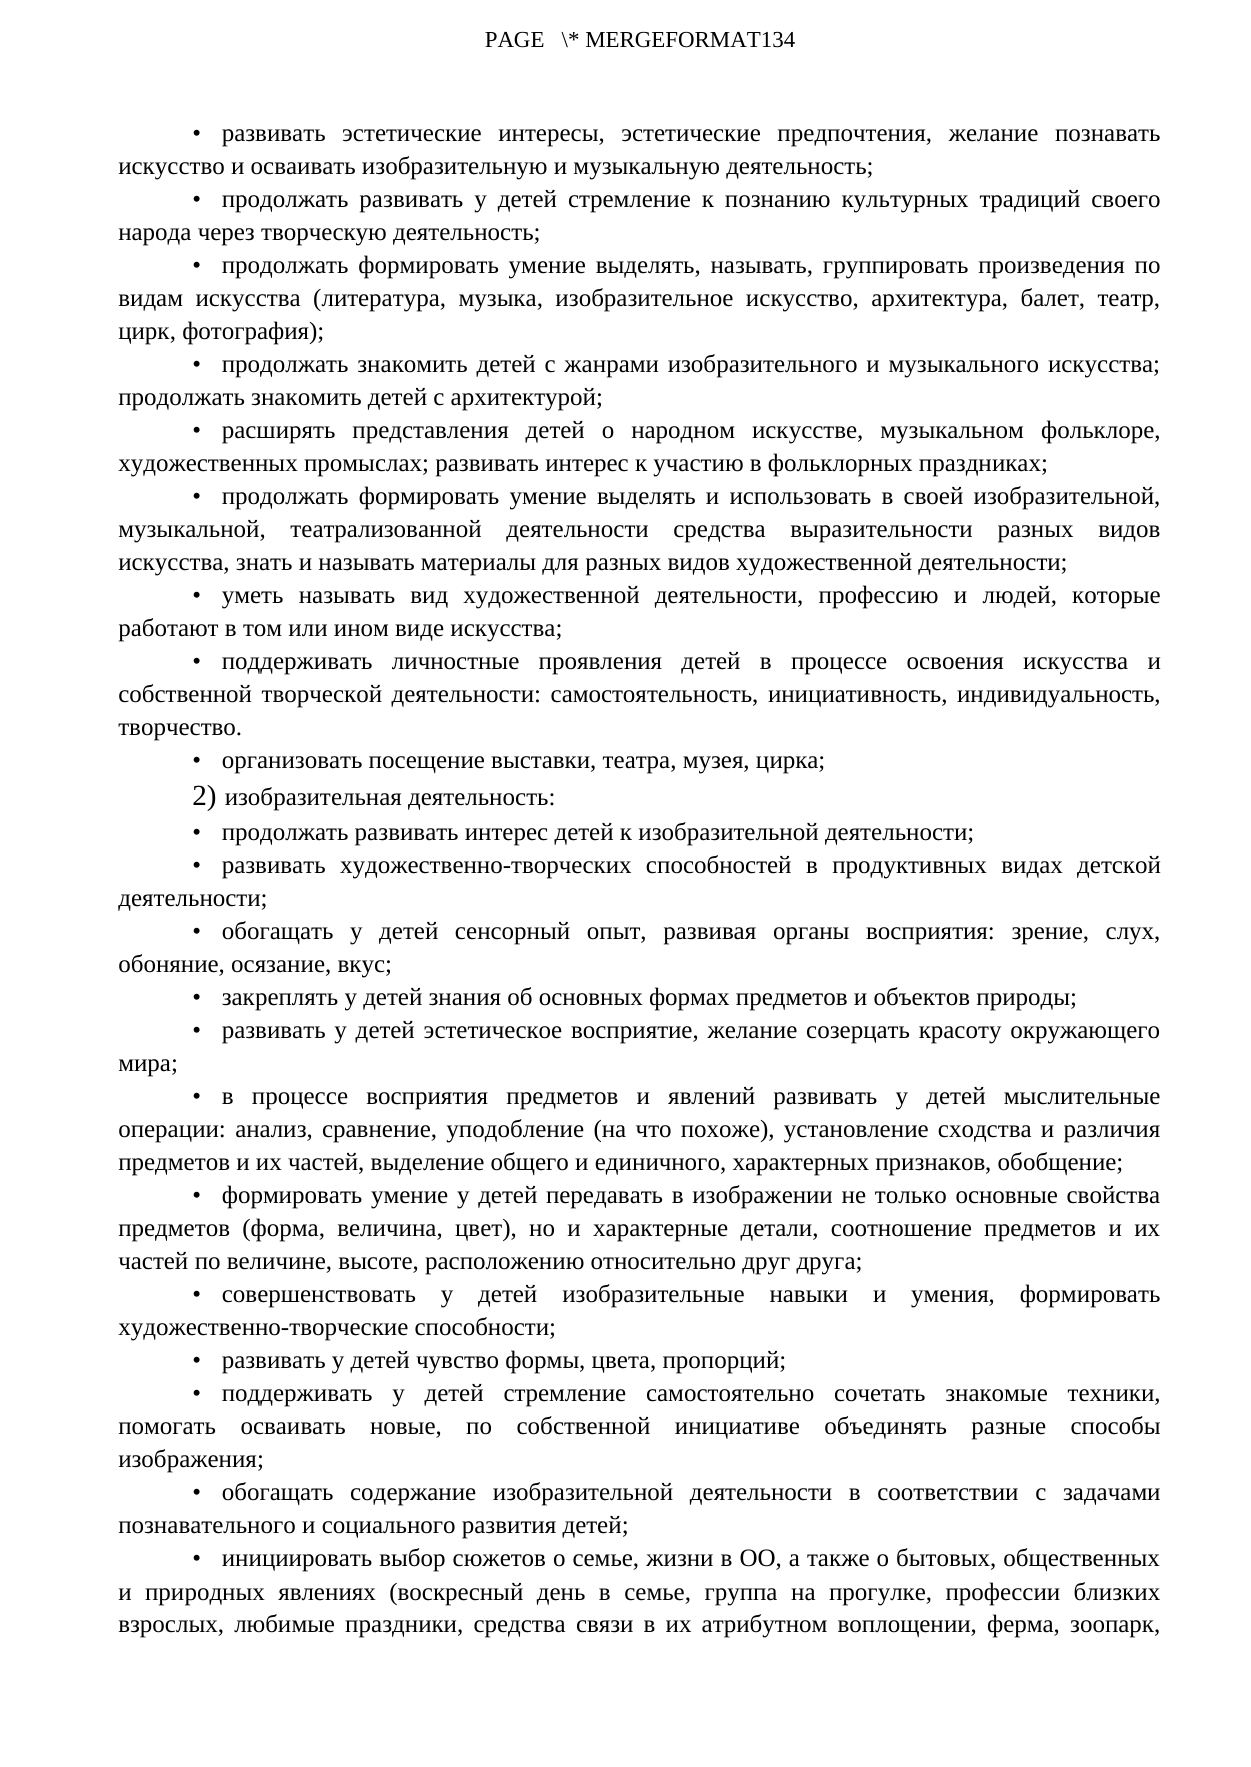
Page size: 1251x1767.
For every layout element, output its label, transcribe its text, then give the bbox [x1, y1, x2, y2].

list расширять представления детей о народном искусстве, музыкальном фольклоре, художественных промыслах; развивать интерес к участию в фольклорных праздниках; [118, 415, 1161, 477]
list уметь называть вид художественной деятельности, профессию и людей, которые работают в том или ином виде искусства; [118, 580, 1161, 642]
list изобразительная деятельность: [118, 778, 1161, 812]
list совершенствовать у детей изобразительные навыки и умения, формировать художественно-творческие способности; [118, 1279, 1161, 1341]
list закреплять у детей знания об основных формах предметов и объектов природы; [118, 982, 1161, 1011]
list в процессе восприятия предметов и явлений развивать у детей мыслительные операции: анализ, сравнение, уподобление (на что похоже), установление сходства и различия предметов и их частей, выделение общего и единичного, характерных признаков, обобщение; [118, 1081, 1161, 1176]
list продолжать формировать умение выделять, называть, группировать произведения по видам искусства (литература, музыка, изобразительное искусство, архитектура, балет, театр, цирк, фотография); [118, 250, 1161, 345]
list продолжать развивать у детей стремление к познанию культурных традиций своего народа через творческую деятельность; [118, 184, 1161, 246]
list поддерживать у детей стремление самостоятельно сочетать знакомые техники, помогать осваивать новые, по собственной инициативе объединять разные способы изображения; [118, 1378, 1161, 1473]
list продолжать формировать умение выделять и использовать в своей изобразительной, музыкальной, театрализованной деятельности средства выразительности разных видов искусства, знать и называть материалы для разных видов художественной деятельности; [118, 481, 1161, 576]
list продолжать развивать интерес детей к изобразительной деятельности; [118, 817, 1161, 846]
list развивать у детей эстетическое восприятие, желание созерцать красоту окружающего мира; [118, 1015, 1161, 1077]
list обогащать у детей сенсорный опыт, развивая органы восприятия: зрение, слух, обоняние, осязание, вкус; [118, 916, 1161, 978]
list поддерживать личностные проявления детей в процессе освоения искусства и собственной творческой деятельности: самостоятельность, инициативность, индивидуальность, творчество. [118, 646, 1161, 741]
list обогащать содержание изобразительной деятельности в соответствии с задачами познавательного и социального развития детей; [118, 1477, 1161, 1539]
list развивать художественно-творческих способностей в продуктивных видах детской деятельности; [118, 850, 1161, 912]
list развивать эстетические интересы, эстетические предпочтения, желание познавать искусство и осваивать изобразительную и музыкальную деятельность; [118, 118, 1161, 180]
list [118, 1543, 1161, 1638]
list организовать посещение выставки, театра, музея, цирка; [118, 746, 1161, 774]
list формировать умение у детей передавать в изображении не только основные свойства предметов (форма, величина, цвет), но и характерные детали, соотношение предметов и их частей по величине, высоте, расположению относительно друг друга; [118, 1180, 1161, 1275]
list продолжать знакомить детей с жанрами изобразительного и музыкального искусства; продолжать знакомить детей с архитектурой; [118, 349, 1161, 411]
list развивать у детей чувство формы, цвета, пропорций; [118, 1345, 1161, 1374]
